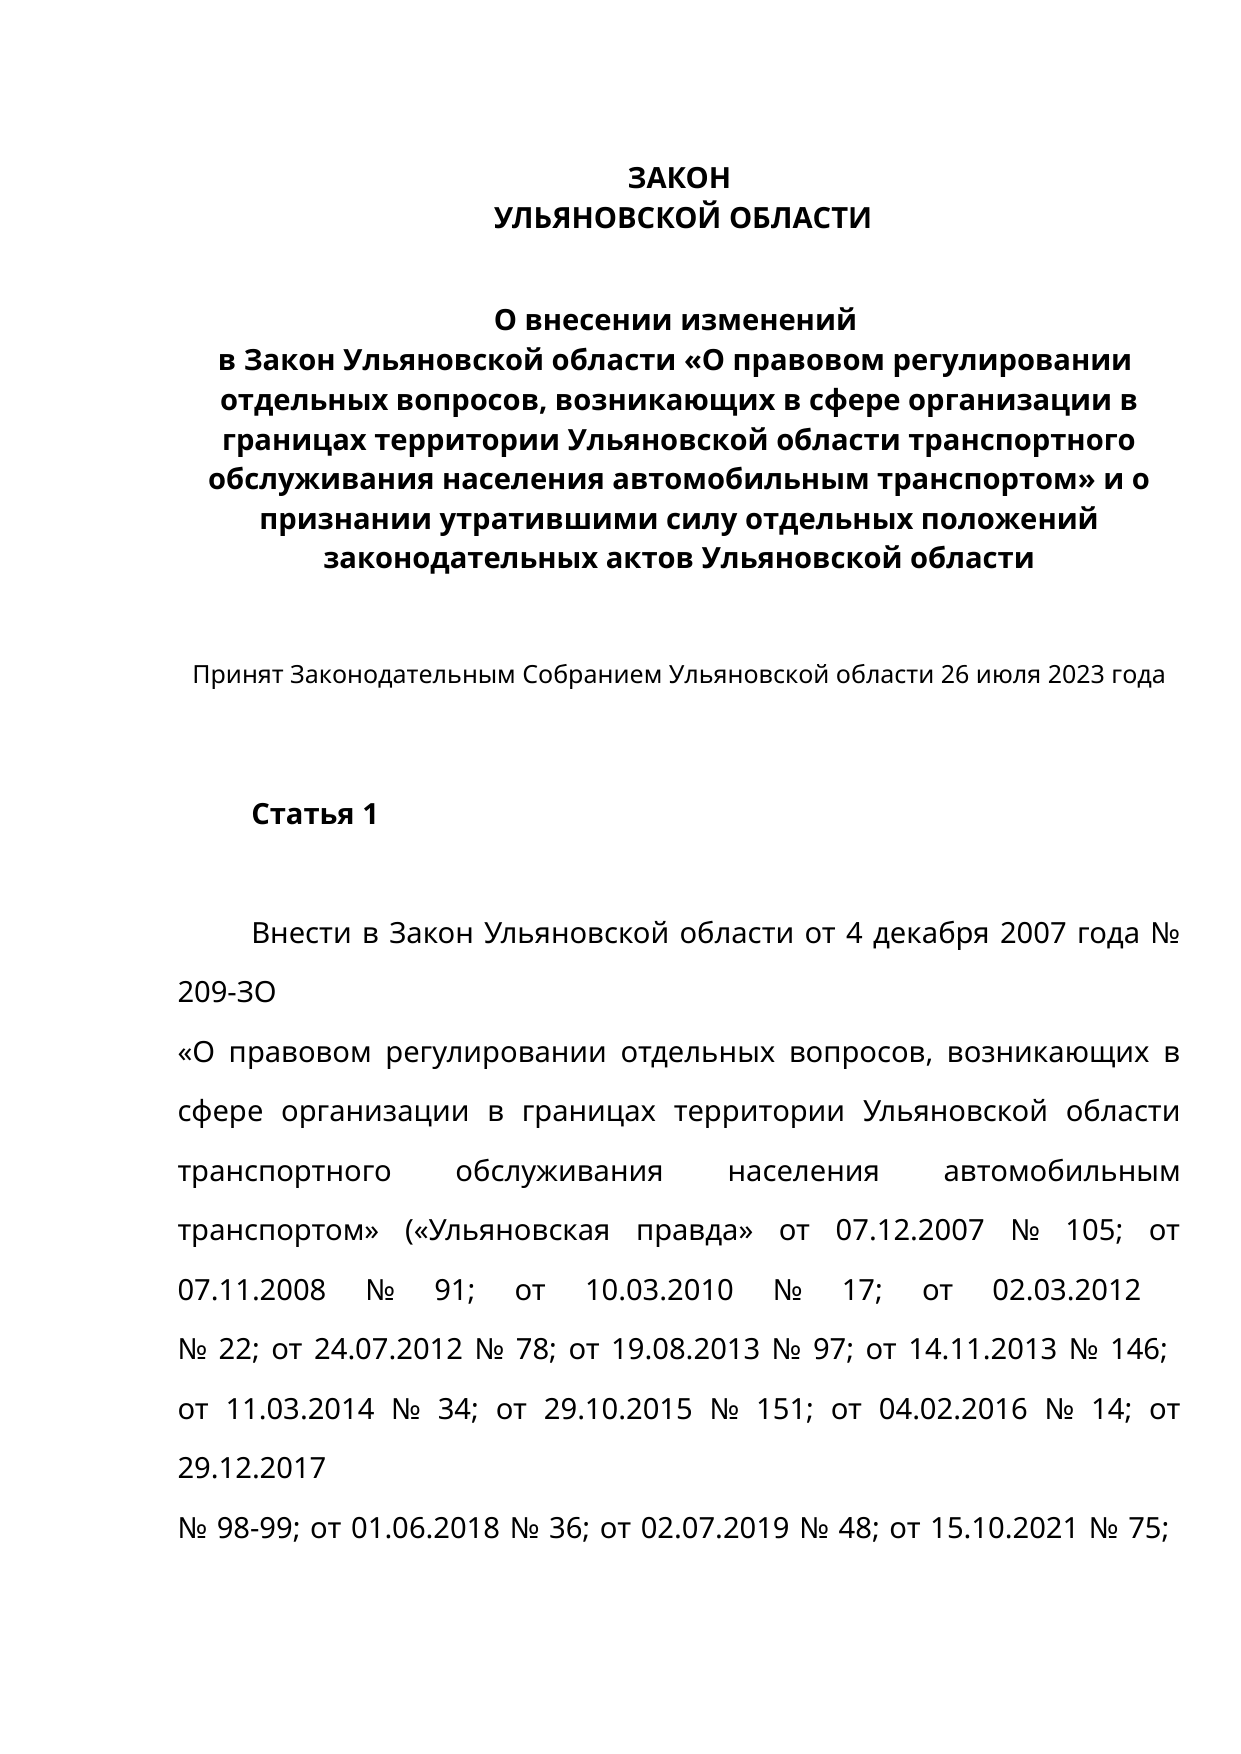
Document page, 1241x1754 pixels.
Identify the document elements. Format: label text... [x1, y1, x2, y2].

text УЛЬЯНОВСКОЙ ОБЛАСТИ [177, 197, 1181, 237]
text Принят Законодательным Собранием Ульяновской области 26 июля 2023 года [177, 657, 1181, 691]
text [177, 912, 1181, 1547]
text ЗАКОН [177, 158, 1181, 197]
text Статья 1 [177, 793, 1181, 833]
text О внесении изменений в Закон Ульяновской области «О правовом регулировании отдельных вопросов, возникающих в сфере организации в границах территории Ульяновской области транспортного обслуживания населения автомобильным транспортом» и о признании утратившими силу отдельных положений законодательных актов Ульяновской области [177, 300, 1181, 577]
